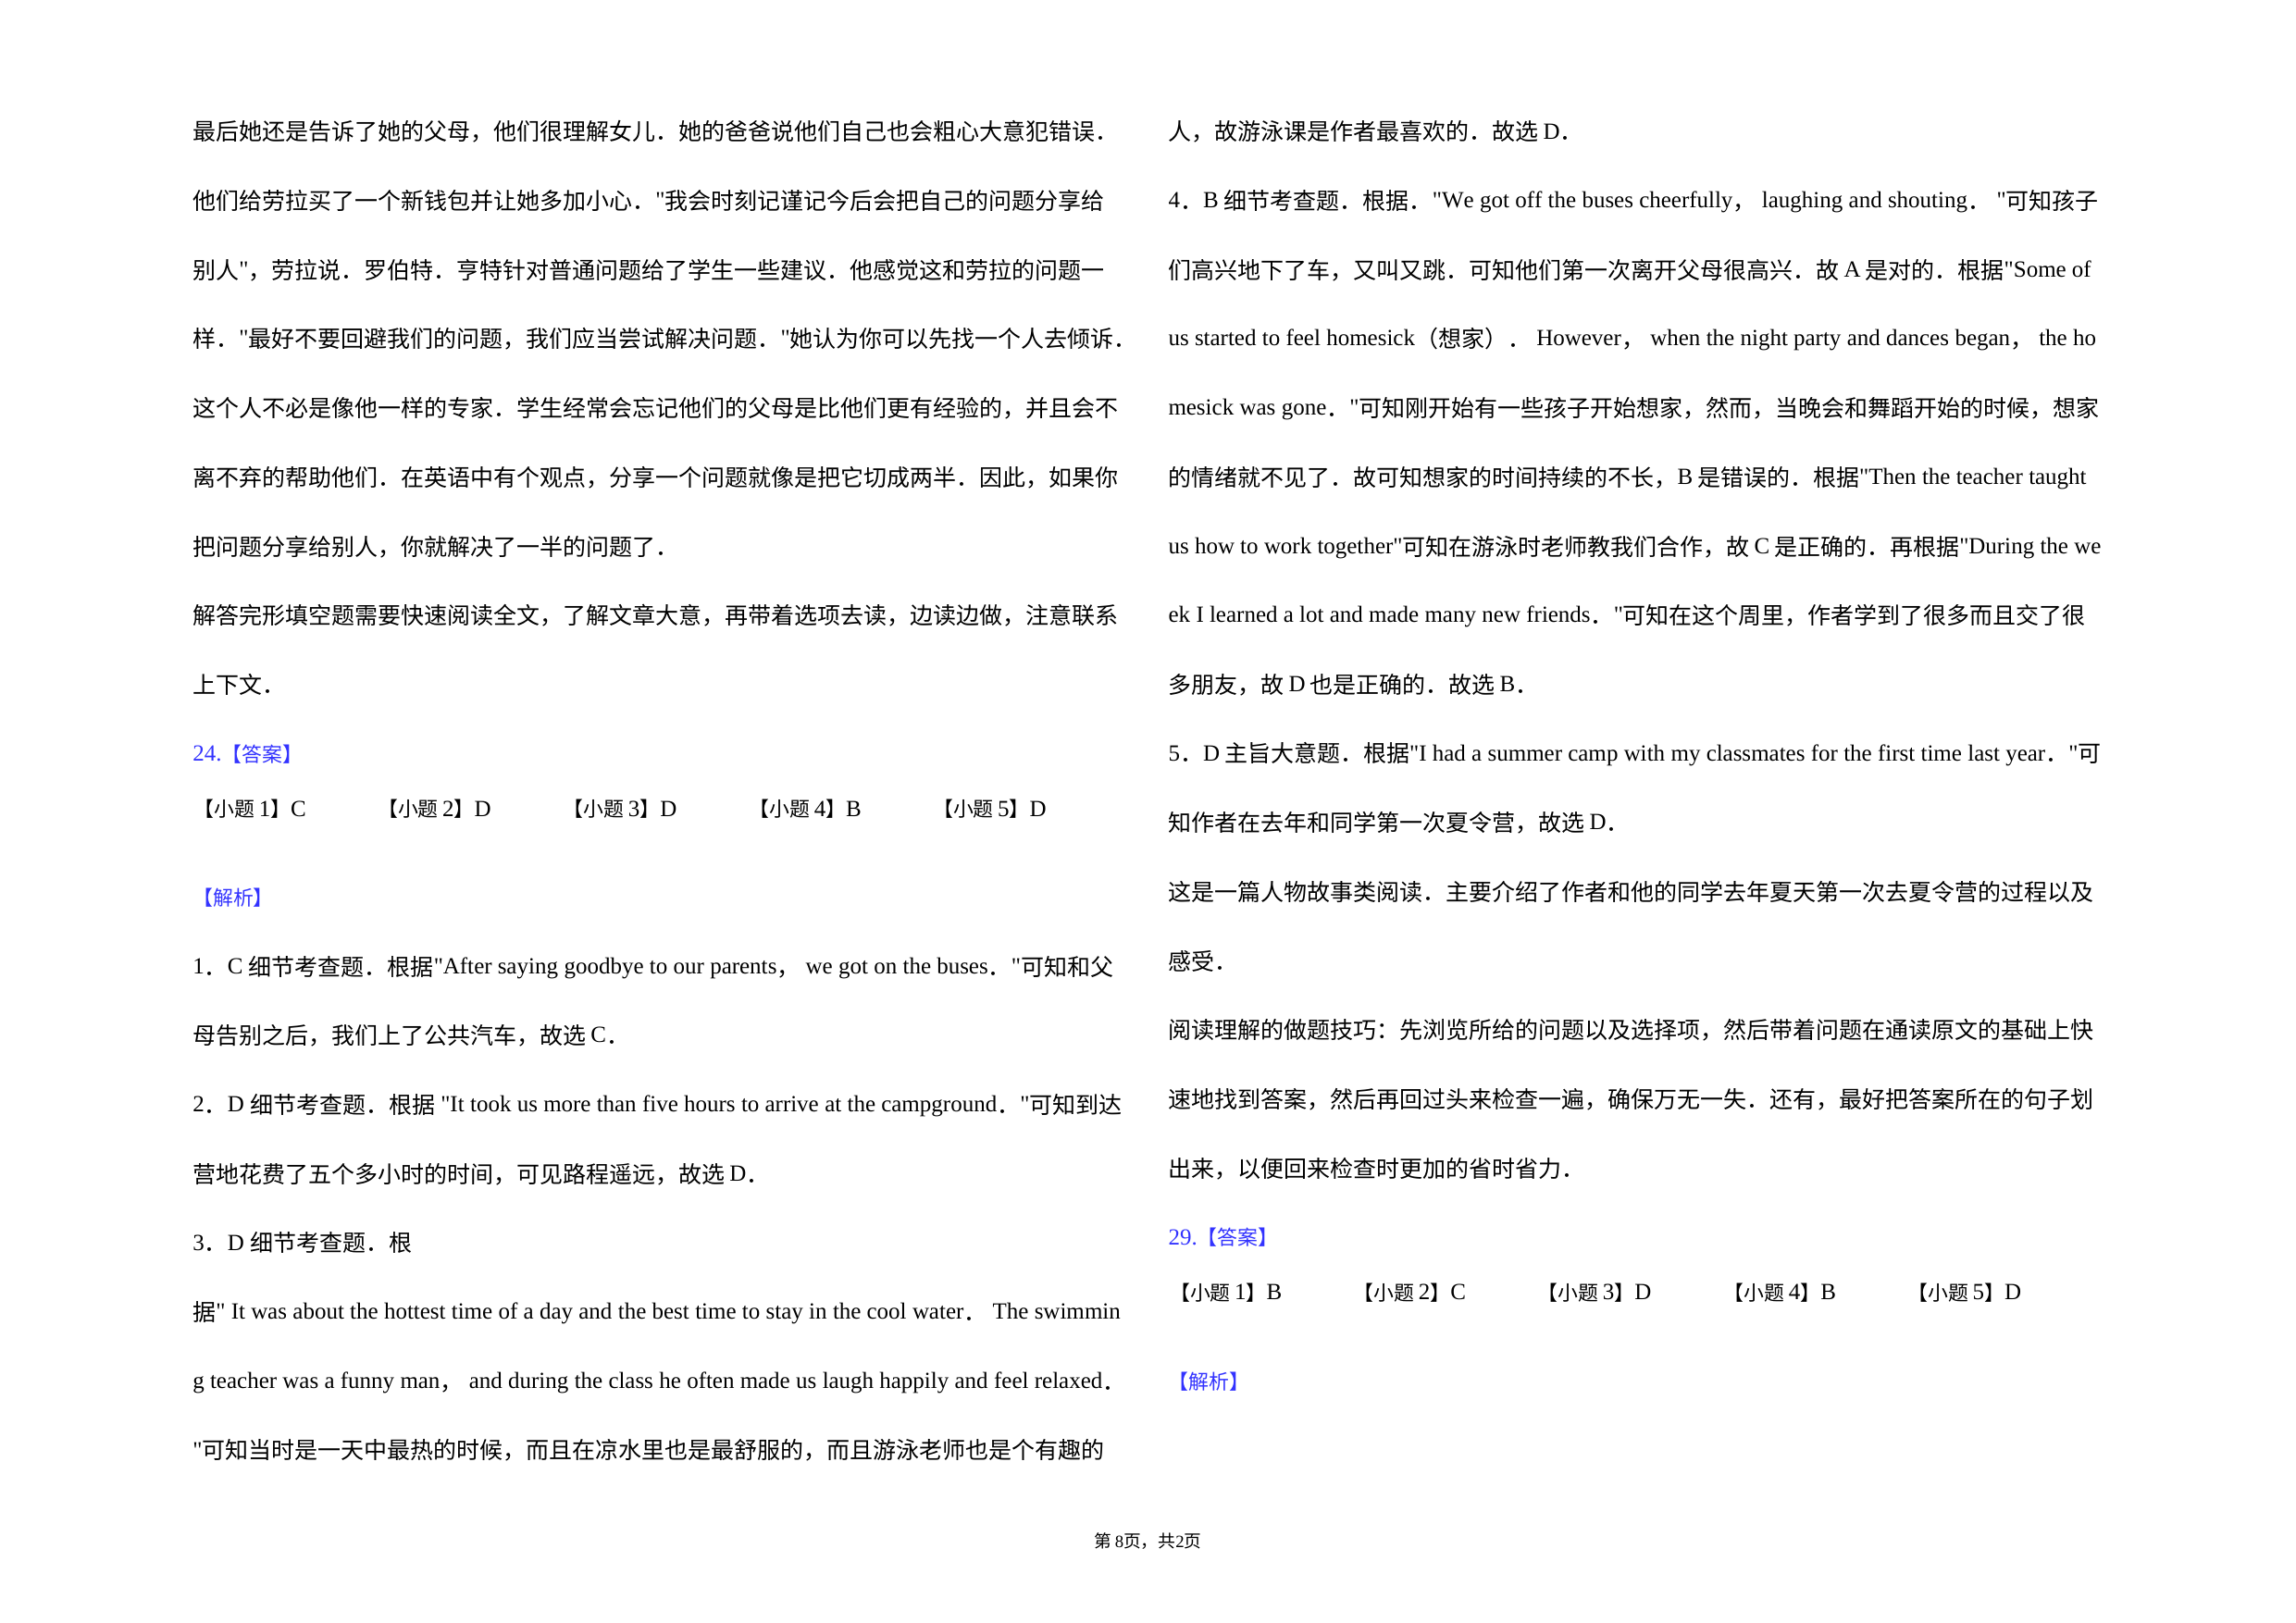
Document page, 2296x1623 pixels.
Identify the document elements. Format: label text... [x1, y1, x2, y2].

table_header 【小题4】B [748, 791, 931, 847]
text 【解析】 [1168, 1331, 2103, 1395]
table_header 【小题5】D [1906, 1275, 2092, 1331]
table_header 【小题5】D [931, 791, 1117, 847]
table_header 【小题1】B [1168, 1275, 1352, 1331]
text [192, 100, 1127, 713]
text 1．C 细节考查题．根据"After saying goodbye to our parents， we got on the buses．"可知和父母告别之后，我们上了公共汽车，故选C． 2．D 细节考查题．根据 "It took us more than five hours to arrive at the campground．"可知到达营地花费了五个多小时的时间，可见路程遥远，故选D． 3．D 细节考查题．根据" It was about the hottest time of a day and the best time to stay in the cool water． The swimming teacher was a funny man， and during the class he often made us laugh happily and feel relaxed．"可知当时是一天中最热的时候，而且在凉水里也是最舒服的，而且游泳老师也是个有趣的人，故游泳课是作者最喜欢的．故选D． 4．B 细节考查题．根据．"We got off the buses cheerfully， laughing and shouting． "可知孩子们高兴地下了车，又叫又跳．可知他们第一次离开父母很高兴．故A是对的．根据"Some of us started to feel homesick（想家）． However， when the night party and dances began， the homesick was gone．"可知刚开始有一些孩子开始想家，然而，当晚会和舞蹈开始的时候，想家的情绪就不见了．故可知想家的时间持续的不长，B是错误的．根据"Then the teacher taught us how to work together"可知在游泳时老师教我们合作，故C是正确的．再根据"During the week I learned a lot and made many new friends．"可知在这个周里，作者学到了很多而且交了很多朋友，故D也是正确的．故选B． 5．D主旨大意题．根据"I had a summer camp with my classmates for the first time last year．"可知作者在去年和同学第一次夏令营，故选D． 这是一篇人物故事类阅读．主要介绍了作者和他的同学去年夏天第一次去夏令营的过程以及感受． 阅读理解的做题技巧：先浏览所给的问题以及选择项，然后带着问题在通读原文的基础上快速地找到答案，然后再回过头来检查一遍，确保万无一失．还有，最好把答案所在的句子划出来，以便回来检查时更加的省时省力． [192, 935, 1127, 1479]
table_header 【小题3】D [1536, 1275, 1722, 1331]
text 【解析】 [192, 847, 1127, 911]
text 1．C 细节考查题．根据"After saying goodbye to our parents， we got on the buses．"可知和父母告别之后，我们上了公共汽车，故选C． 2．D 细节考查题．根据 "It took us more than five hours to arrive at the campground．"可知到达营地花费了五个多小时的时间，可见路程遥远，故选D． 3．D 细节考查题．根据" It was about the hottest time of a day and the best time to stay in the cool water． The swimming teacher was a funny man， and during the class he often made us laugh happily and feel relaxed．"可知当时是一天中最热的时候，而且在凉水里也是最舒服的，而且游泳老师也是个有趣的人，故游泳课是作者最喜欢的．故选D． 4．B 细节考查题．根据．"We got off the buses cheerfully， laughing and shouting． "可知孩子们高兴地下了车，又叫又跳．可知他们第一次离开父母很高兴．故A是对的．根据"Some of us started to feel homesick（想家）． However， when the night party and dances began， the homesick was gone．"可知刚开始有一些孩子开始想家，然而，当晚会和舞蹈开始的时候，想家的情绪就不见了．故可知想家的时间持续的不长，B是错误的．根据"Then the teacher taught us how to work together"可知在游泳时老师教我们合作，故C是正确的．再根据"During the week I learned a lot and made many new friends．"可知在这个周里，作者学到了很多而且交了很多朋友，故D也是正确的．故选B． 5．D主旨大意题．根据"I had a summer camp with my classmates for the first time last year．"可知作者在去年和同学第一次夏令营，故选D． 这是一篇人物故事类阅读．主要介绍了作者和他的同学去年夏天第一次去夏令营的过程以及感受． 阅读理解的做题技巧：先浏览所给的问题以及选择项，然后带着问题在通读原文的基础上快速地找到答案，然后再回过头来检查一遍，确保万无一失．还有，最好把答案所在的句子划出来，以便回来检查时更加的省时省力． [1168, 100, 2103, 1197]
table_header 【小题2】C [1352, 1275, 1536, 1331]
list 29.【答案】 [1168, 1221, 2103, 1251]
list 24.【答案】 [192, 737, 1127, 768]
table_header 【小题2】D [376, 791, 562, 847]
table_header 【小题4】B [1722, 1275, 1906, 1331]
table_header 【小题1】C [192, 791, 376, 847]
table_header 【小题3】D [562, 791, 748, 847]
